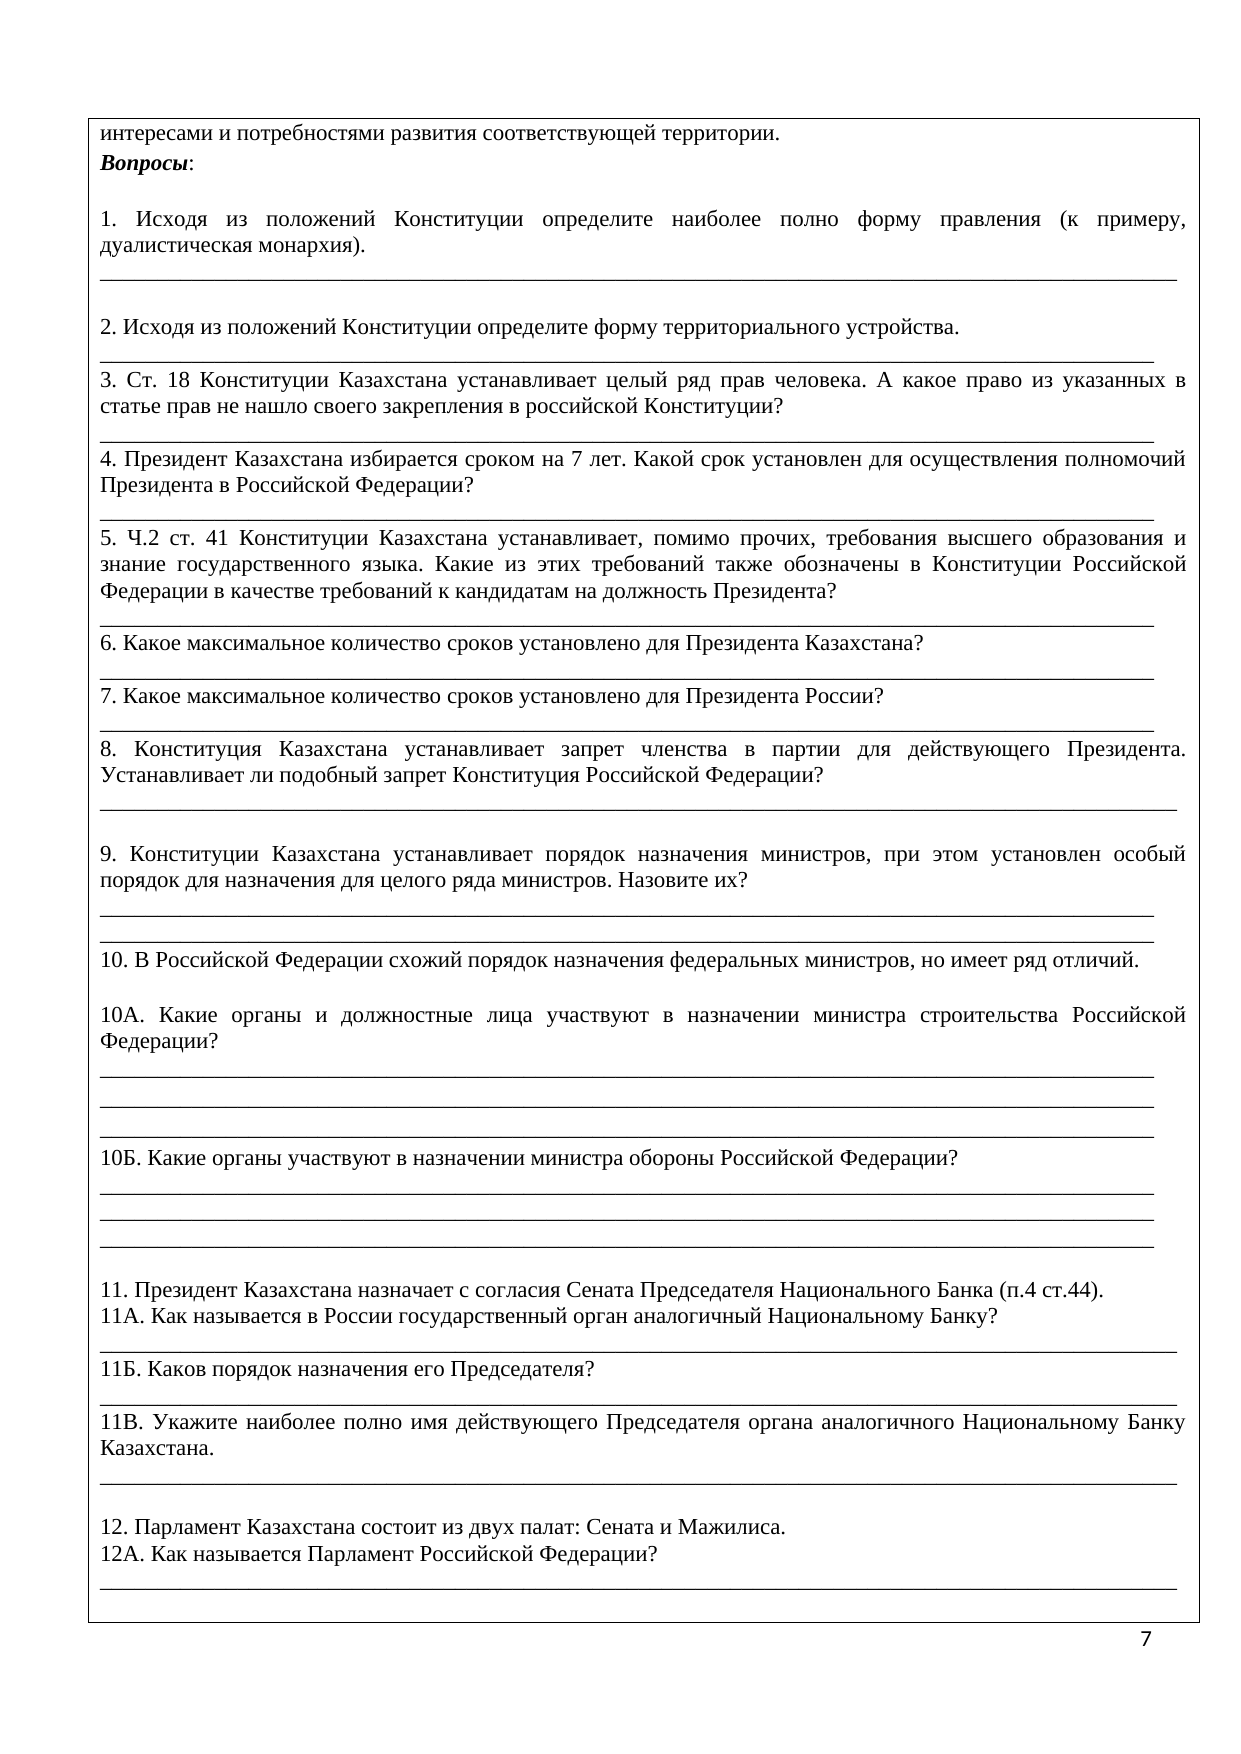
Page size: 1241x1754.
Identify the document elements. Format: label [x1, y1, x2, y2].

table_cell [89, 119, 1199, 1622]
